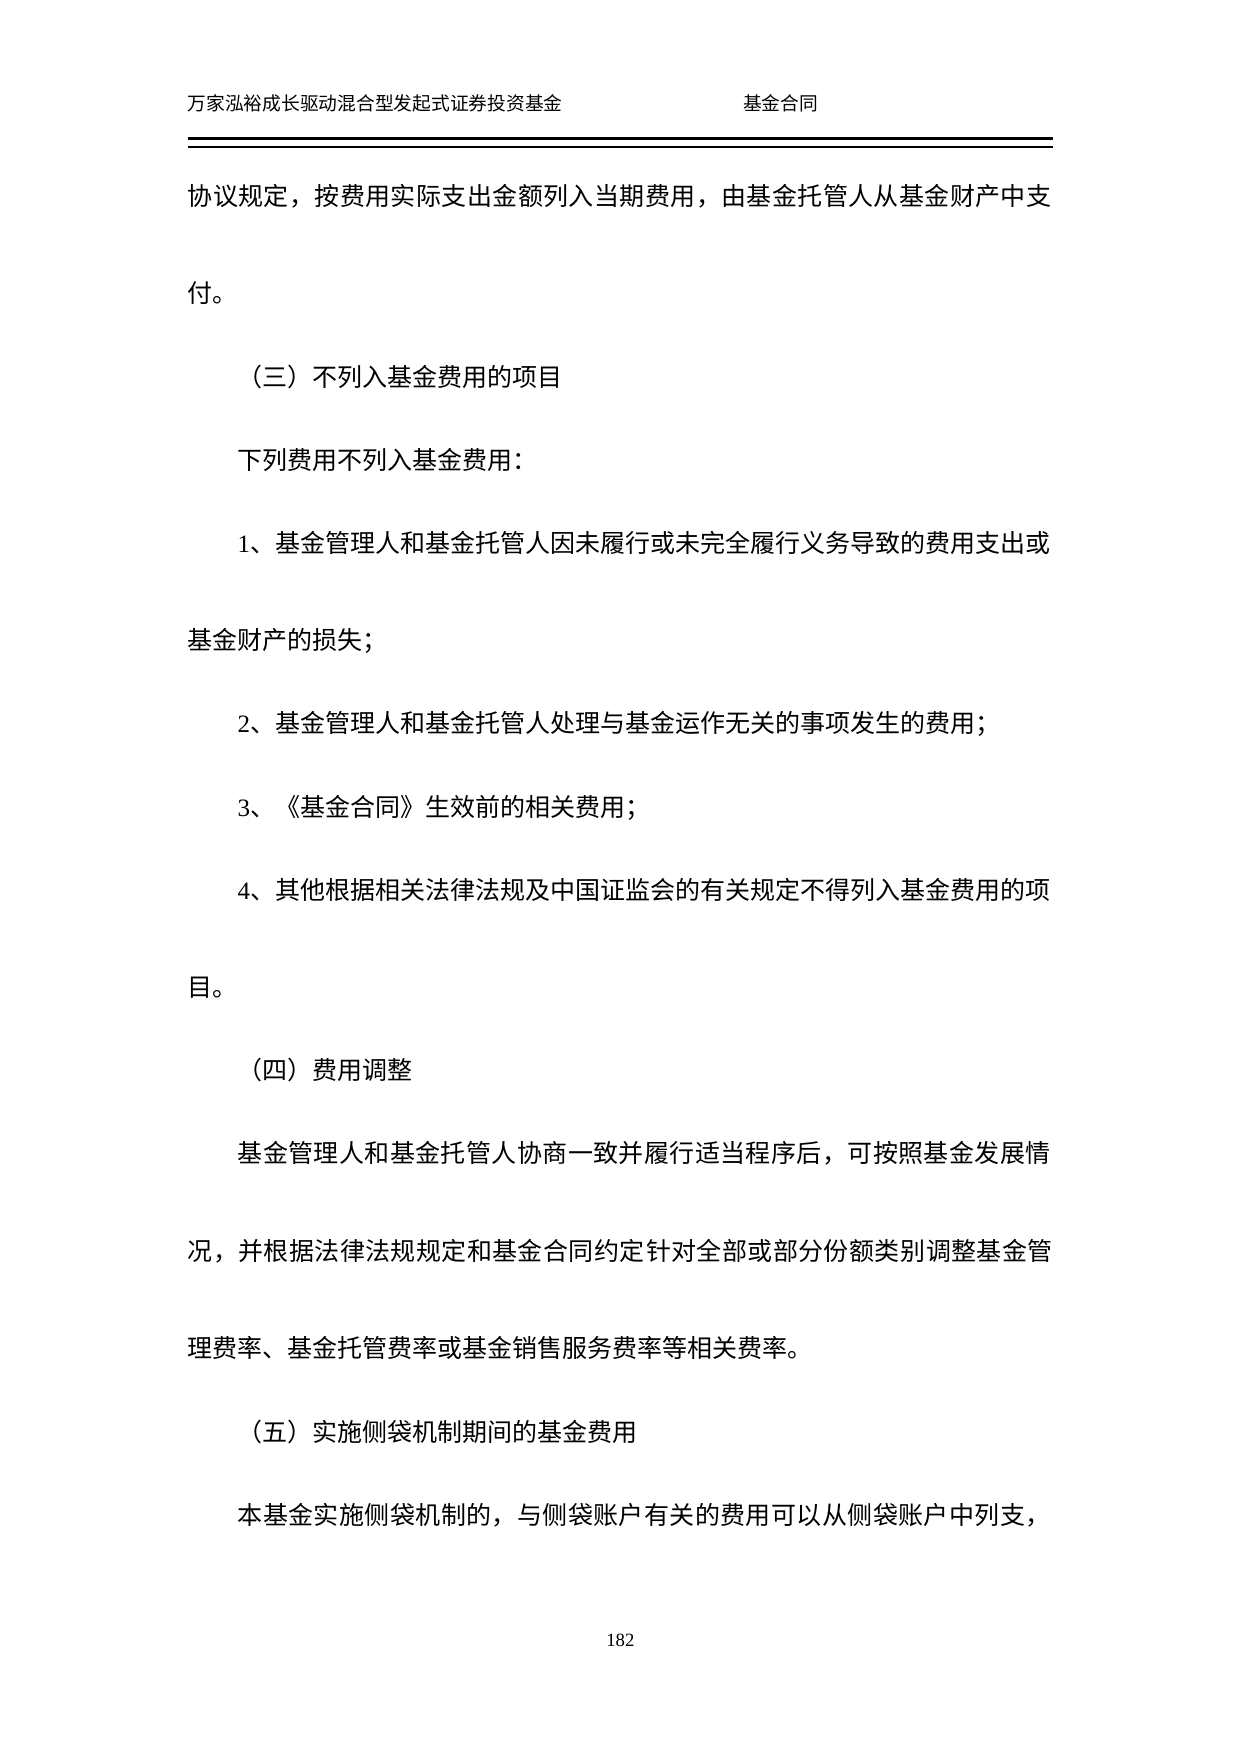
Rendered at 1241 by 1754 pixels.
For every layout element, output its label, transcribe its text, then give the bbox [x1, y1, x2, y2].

text 基金管理人和基金托管人协商一致并履行适当程序后，可按照基金发展情况，并根据法律法规规定和基金合同约定针对全部或部分份额类别调整基金管理费率、基金托管费率或基金销售服务费率等相关费率。 [187, 1119, 1053, 1379]
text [187, 162, 1053, 324]
text （四）费用调整 [187, 1036, 1053, 1101]
text 4、其他根据相关法律法规及中国证监会的有关规定不得列入基金费用的项目。 [187, 856, 1053, 1018]
text 2、基金管理人和基金托管人处理与基金运作无关的事项发生的费用； [187, 689, 1053, 754]
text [187, 1481, 1053, 1546]
text （三）不列入基金费用的项目 [187, 343, 1053, 408]
text 下列费用不列入基金费用： [187, 426, 1053, 491]
text 3、《基金合同》生效前的相关费用； [187, 773, 1053, 838]
text 1、基金管理人和基金托管人因未履行或未完全履行义务导致的费用支出或基金财产的损失； [187, 509, 1053, 671]
text （五）实施侧袋机制期间的基金费用 [187, 1398, 1053, 1463]
